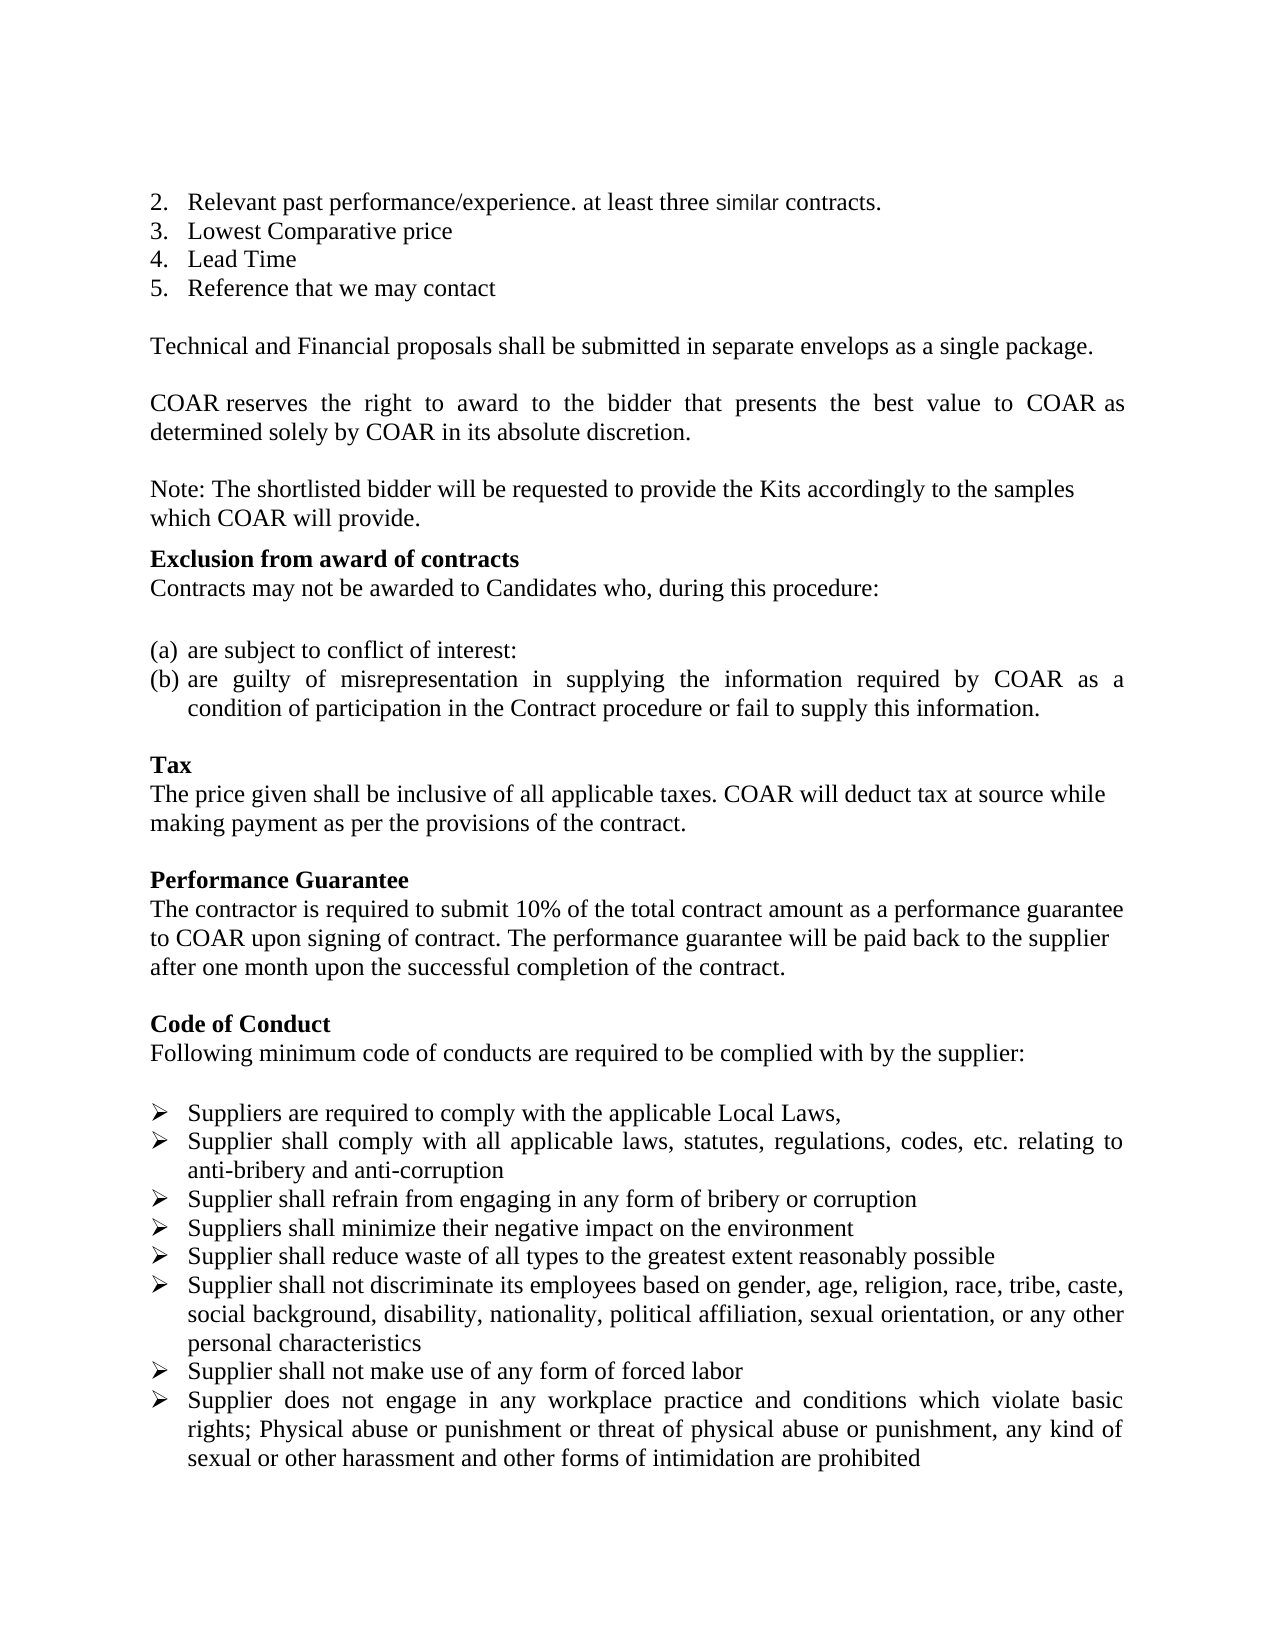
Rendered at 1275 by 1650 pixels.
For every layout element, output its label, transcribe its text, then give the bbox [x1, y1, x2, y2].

text Code of Conduct [150, 1009, 1125, 1038]
text Note: The shortlisted bidder will be requested to provide the Kits accordingly to the samples which COAR will provide. [150, 474, 1125, 532]
list Supplier does not engage in any workplace practice and conditions which violate basic rights; Physical abuse or punishment or threat of physical abuse or punishment, any kind of sexual or other harassment and other forms of intimidation are prohibited [150, 1385, 1125, 1471]
text The price given shall be inclusive of all applicable taxes. COAR will deduct tax at source while making payment as per the provisions of the contract. [150, 779, 1125, 837]
list are subject to conflict of interest: [150, 635, 1125, 664]
list Reference that we may contact [150, 273, 1125, 302]
text Following minimum code of conducts are required to be complied with by the supplier: [150, 1038, 1125, 1067]
text COAR reserves the right to award to the bidder that presents the best value to COAR as determined solely by COAR in its absolute discretion. [150, 388, 1125, 446]
list Supplier shall comply with all applicable laws, statutes, regulations, codes, etc. relating to anti-bribery and anti-corruption [150, 1126, 1125, 1184]
text Performance Guarantee [150, 865, 1125, 894]
list Relevant past performance/experience. at least three similar contracts. [150, 187, 1125, 216]
list are guilty of misrepresentation in supplying the information required by COAR as a condition of participation in the Contract procedure or fail to supply this information. [150, 664, 1125, 722]
text Tax [150, 750, 1125, 779]
list Suppliers shall minimize their negative impact on the environment [150, 1213, 1125, 1241]
text Exclusion from award of contracts [150, 544, 1125, 573]
list Supplier shall not make use of any form of forced labor [150, 1356, 1125, 1385]
list Suppliers are required to comply with the applicable Local Laws, [150, 1098, 1125, 1126]
list Lead Time [150, 244, 1125, 273]
text Contracts may not be awarded to Candidates who, during this procedure: [150, 573, 1125, 602]
list Supplier shall not discriminate its employees based on gender, age, religion, race, tribe, caste, social background, disability, nationality, political affiliation, sexual orientation, or any other personal characteristics [150, 1270, 1125, 1356]
list Lowest Comparative price [150, 216, 1125, 244]
text Technical and Financial proposals shall be submitted in separate envelops as a single package. [150, 331, 1125, 359]
text The contractor is required to submit 10% of the total contract amount as a performance guarantee to COAR upon signing of contract. The performance guarantee will be paid back to the supplier after one month upon the successful completion of the contract. [150, 894, 1125, 980]
list Supplier shall refrain from engaging in any form of bribery or corruption [150, 1184, 1125, 1213]
list Supplier shall reduce waste of all types to the greatest extent reasonably possible [150, 1241, 1125, 1270]
